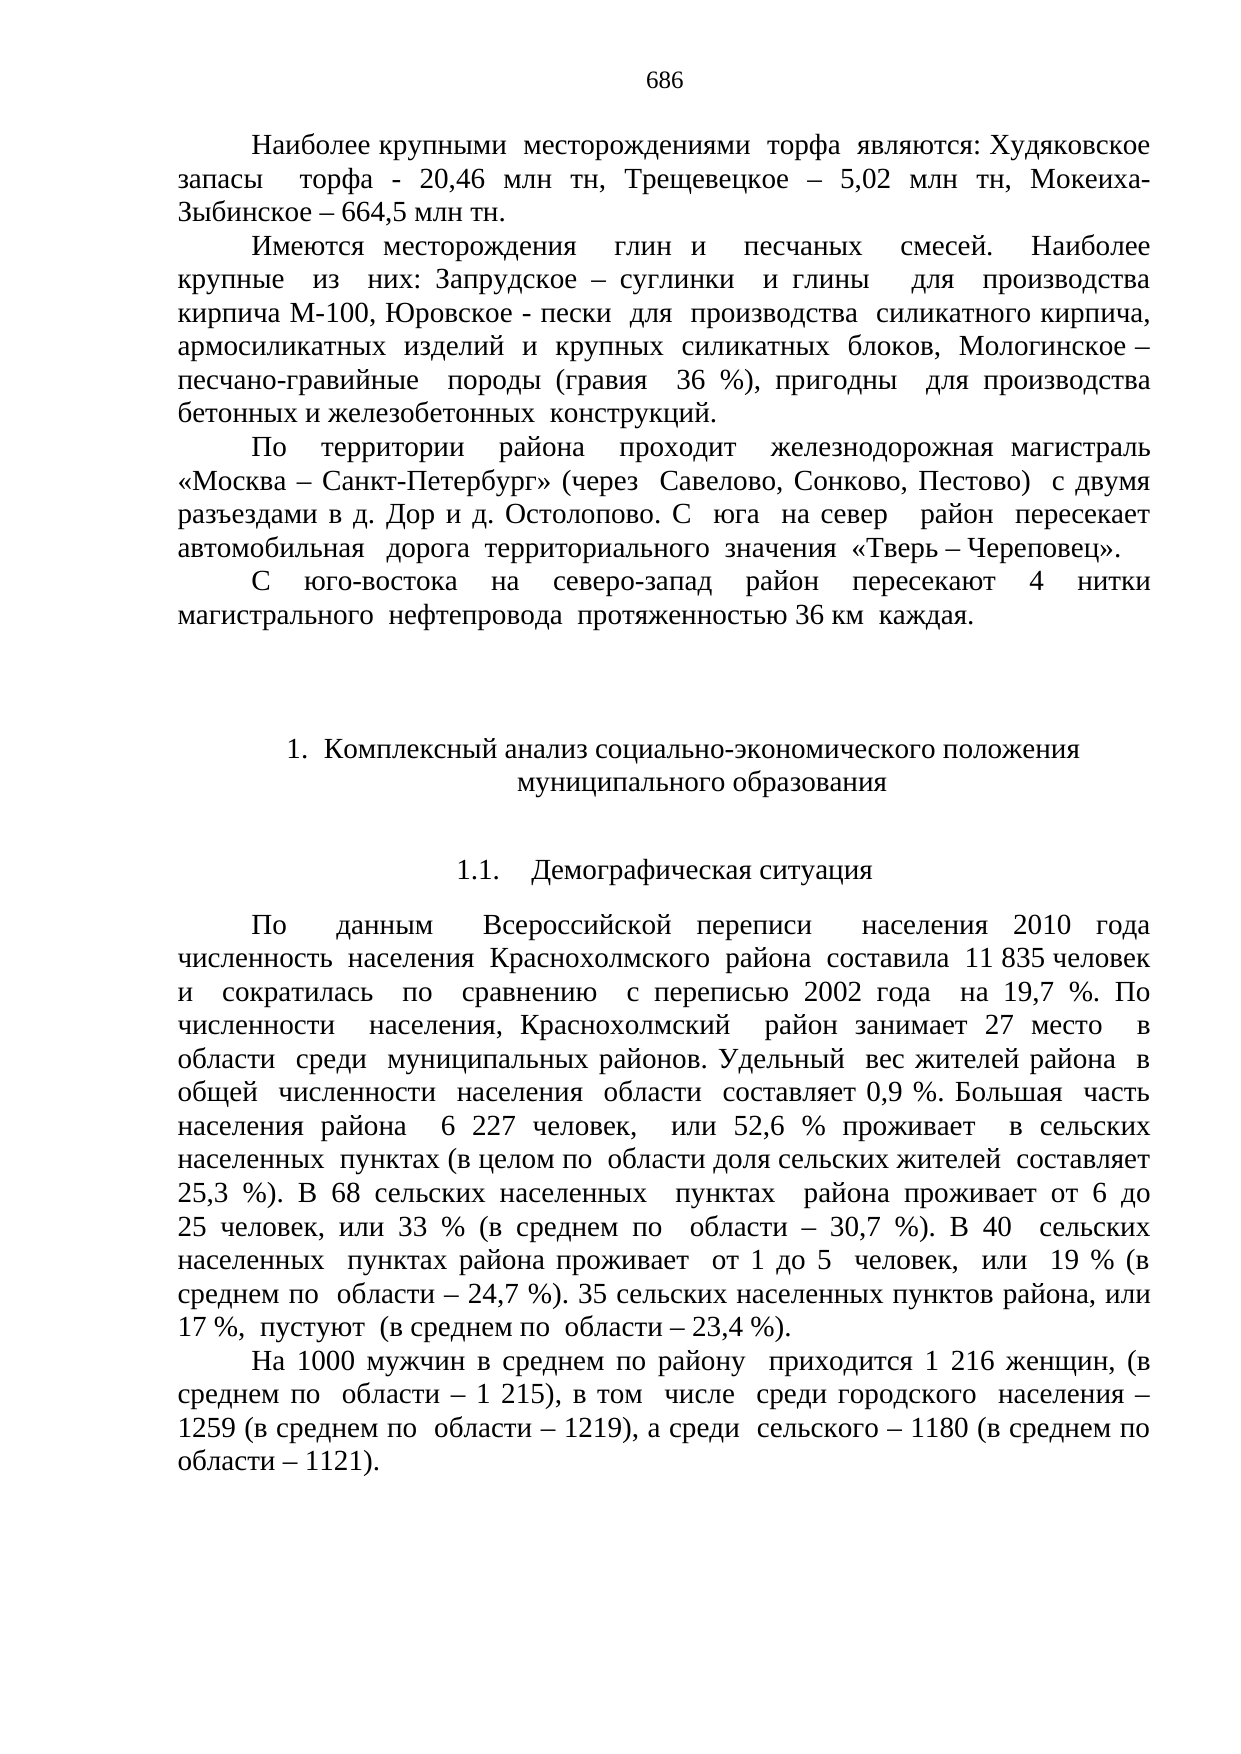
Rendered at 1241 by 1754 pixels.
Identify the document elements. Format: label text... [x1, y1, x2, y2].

text По территории района проходит железнодорожная магистраль «Москва – Санкт-Петербург» (через Савелово, Сонково, Пестово) с двумя разъездами в д. Дор и д. Остолопово. С юга на север район пересекает автомобильная дорога территориального значения «Тверь – Череповец». [177, 429, 1152, 563]
text Наиболее крупными месторождениями торфа являются: Худяковское запасы торфа - 20,46 млн тн, Трещевецкое – 5,02 млн тн, Мокеиха-Зыбинское – 664,5 млн тн. [177, 127, 1152, 228]
text На 1000 мужчин в среднем по району приходится 1 216 женщин, (в среднем по области – 1 215), в том числе среди городского населения – 1259 (в среднем по области – 1219), а среди сельского – 1180 (в среднем по области – 1121). [177, 1343, 1152, 1477]
list Демографическая ситуация [177, 852, 1152, 886]
text С юго-востока на северо-запад район пересекают 4 нитки магистрального нефтепровода протяженностью каждая. [177, 563, 1152, 630]
list Комплексный анализ социально-экономического положения [215, 731, 1152, 764]
text Имеются месторождения глин и песчаных смесей. Наиболее крупные из них: Запрудское – суглинки и глины для производства кирпича М-100, Юровское - пески для производства силикатного кирпича, армосиликатных изделий и крупных силикатных блоков, Мологинское – песчано-гравийные породы (гравия 36 %), пригодны для производства бетонных и железобетонных конструкций. [177, 228, 1152, 429]
text По данным Всероссийской переписи населения численность населения Краснохолмского района составила 11 835 человек и сократилась по сравнению с переписью 2002 года на 19,7 %. По численности населения, Краснохолмский район занимает 27 место в области среди муниципальных районов. Удельный вес жителей района в общей численности населения области составляет 0,9 %. Большая часть населения района 6 227 человек, или 52,6 % проживает в сельских населенных пунктах (в целом по области доля сельских жителей составляет 25,3 %). В 68 сельских населенных пунктах района проживает от 6 до 25 человек, или 33 % (в среднем по области – 30,7 %). В 40 сельских населенных пунктах района проживает от 1 до 5 человек, или 19 % (в среднем по области – 24,7 %). 35 сельских населенных пунктов района, или 17 %, пустуют (в среднем по области – 23,4 %). [177, 907, 1152, 1343]
text муниципального образования [252, 764, 1152, 798]
